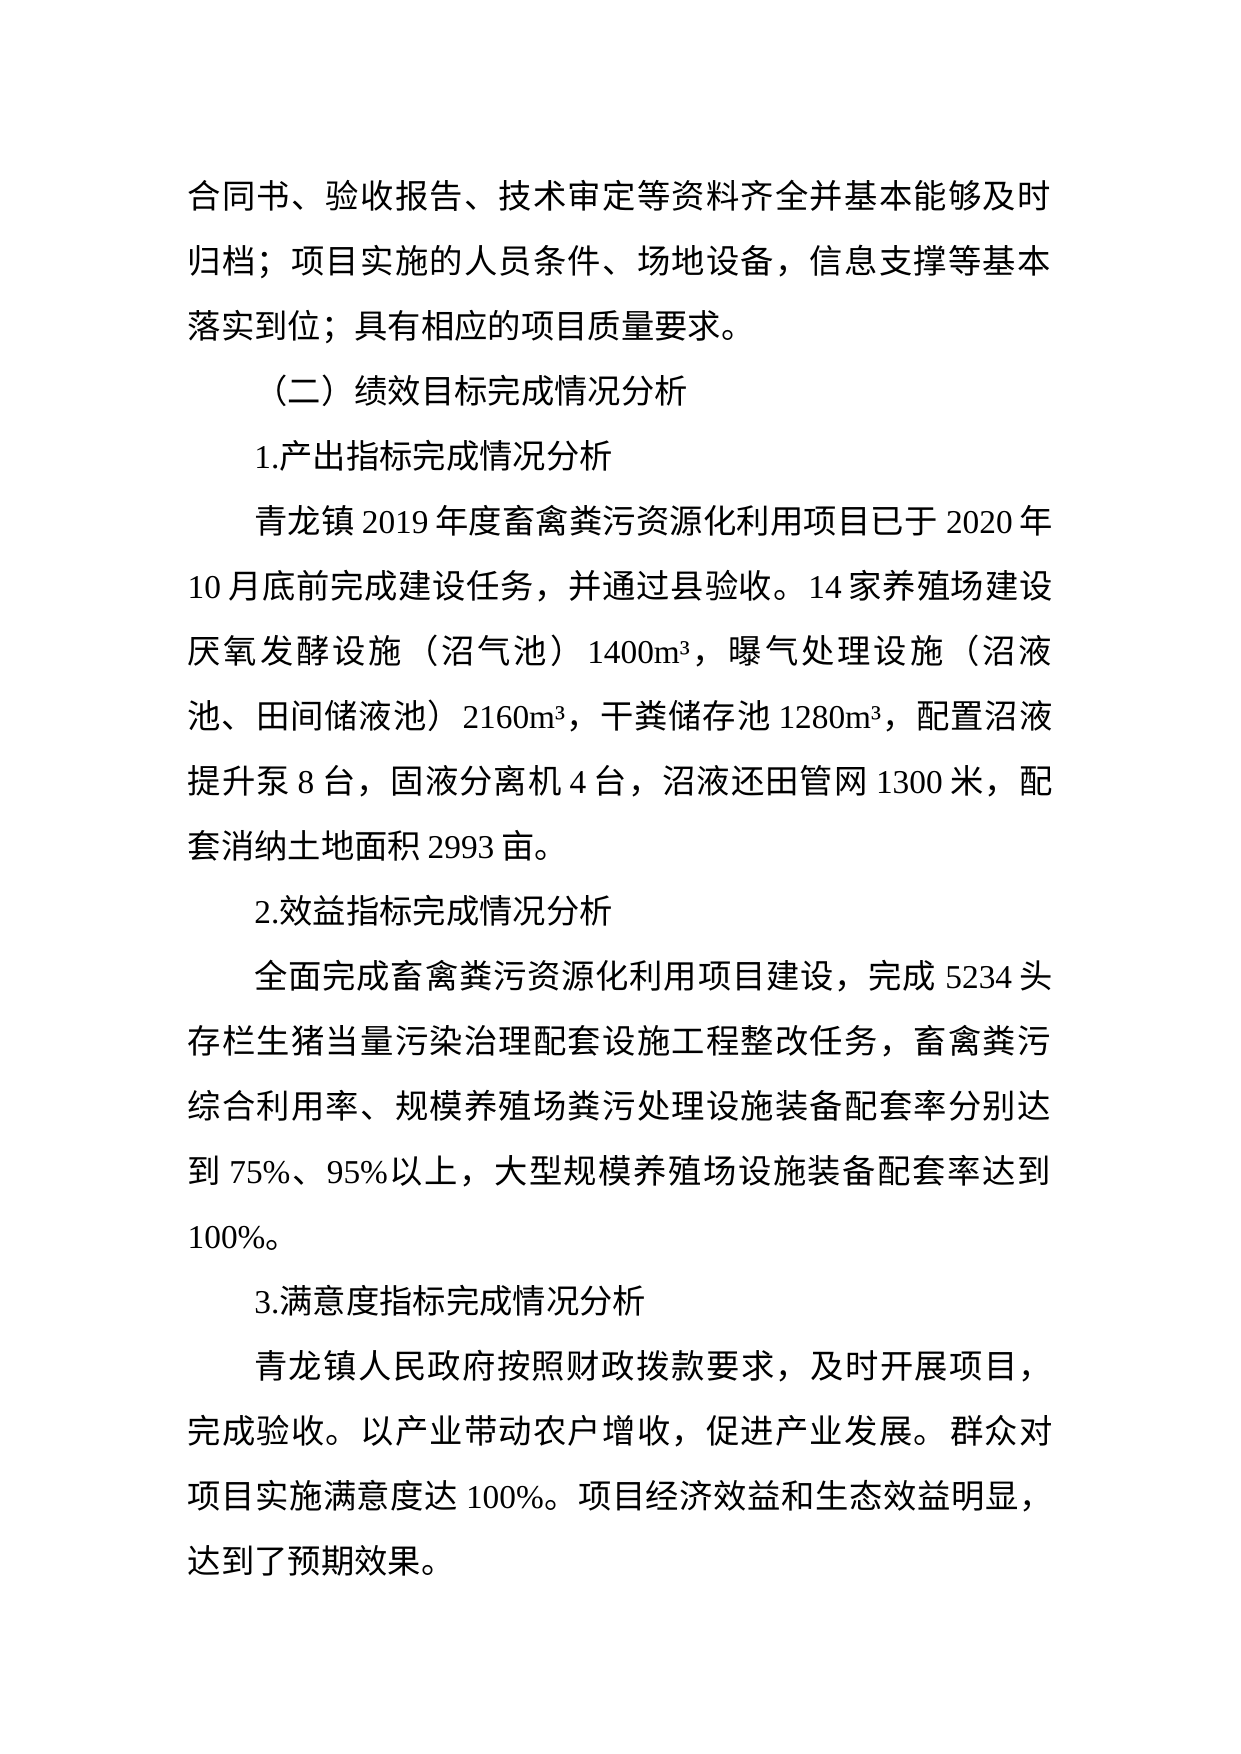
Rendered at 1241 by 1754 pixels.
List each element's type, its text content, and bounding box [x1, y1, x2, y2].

text 青龙镇2019年度畜禽粪污资源化利用项目已于2020年10月底前完成建设任务，并通过县验收。14家养殖场建设厌氧发酵设施（沼气池）1400m³，曝气处理设施（沼液池、田间储液池）2160m³，干粪储存池1280m³，配置沼液提升泵8台，固液分离机4台，沼液还田管网1300米，配套消纳土地面积2993亩。 [187, 487, 1053, 877]
list （二）绩效目标完成情况分析 [187, 357, 1053, 422]
text 2.效益指标完成情况分析 [187, 877, 1053, 942]
text 1.产出指标完成情况分析 [187, 422, 1053, 487]
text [187, 162, 1053, 357]
text 青龙镇人民政府按照财政拨款要求，及时开展项目，完成验收。以产业带动农户增收，促进产业发展。群众对项目实施满意度达100%。项目经济效益和生态效益明显，达到了预期效果。 [187, 1332, 1053, 1592]
text 全面完成畜禽粪污资源化利用项目建设，完成5234头存栏生猪当量污染治理配套设施工程整改任务，畜禽粪污综合利用率、规模养殖场粪污处理设施装备配套率分别达到75%、95%以上，大型规模养殖场设施装备配套率达到100%。 [187, 942, 1053, 1267]
text 3.满意度指标完成情况分析 [187, 1267, 1053, 1332]
